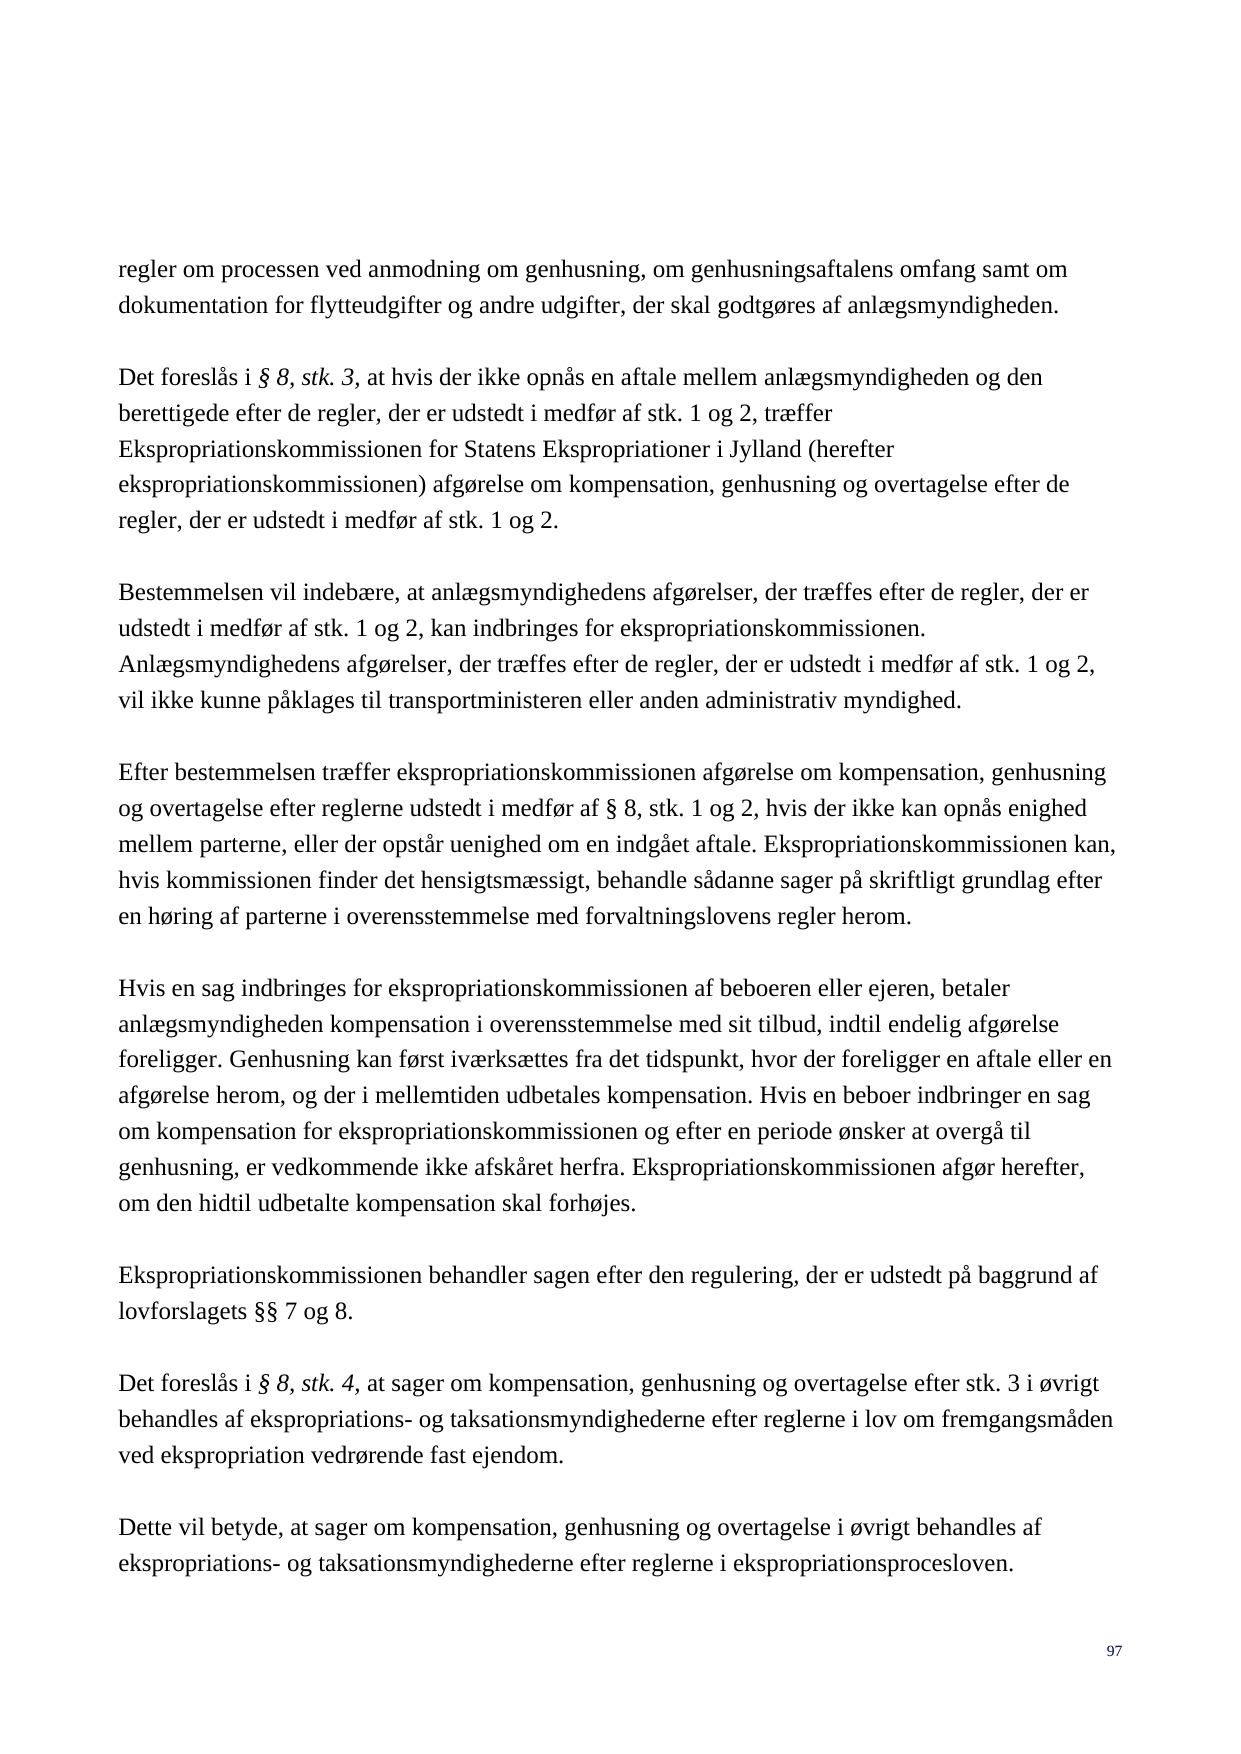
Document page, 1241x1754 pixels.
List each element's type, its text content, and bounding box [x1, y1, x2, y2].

text Det foreslås i § 8, stk. 3, at hvis der ikke opnås en aftale mellem anlægsmyndigheden og den berettigede efter de regler, der er udstedt i medfør af stk. 1 og 2, træffer Ekspropriationskommissionen for Statens Ekspropriationer i Jylland (herefter ekspropriationskommissionen) afgørelse om kompensation, genhusning og overtagelse efter de regler, der er udstedt i medfør af stk. 1 og 2. [118, 362, 1122, 534]
text Hvis en sag indbringes for ekspropriationskommissionen af beboeren eller ejeren, betaler anlægsmyndigheden kompensation i overensstemmelse med sit tilbud, indtil endelig afgørelse foreligger. Genhusning kan først iværksættes fra det tidspunkt, hvor der foreligger en aftale eller en afgørelse herom, og der i mellemtiden udbetales kompensation. Hvis en beboer indbringer en sag om kompensation for ekspropriationskommissionen og efter en periode ønsker at overgå til genhusning, er vedkommende ikke afskåret herfra. Ekspropriationskommissionen afgør herefter, om den hidtil udbetalte kompensation skal forhøjes. [118, 973, 1122, 1217]
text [118, 254, 1122, 319]
text Dette vil betyde, at sager om kompensation, genhusning og overtagelse i øvrigt behandles af ekspropriations- og taksationsmyndighederne efter reglerne i ekspropriationsprocesloven. [118, 1512, 1122, 1576]
text Ekspropriationskommissionen behandler sagen efter den regulering, der er udstedt på baggrund af lovforslagets §§ 7 og 8. [118, 1260, 1122, 1325]
text Efter bestemmelsen træffer ekspropriationskommissionen afgørelse om kompensation, genhusning og overtagelse efter reglerne udstedt i medfør af § 8, stk. 1 og 2, hvis der ikke kan opnås enighed mellem parterne, eller der opstår uenighed om en indgået aftale. Ekspropriationskommissionen kan, hvis kommissionen finder det hensigtsmæssigt, behandle sådanne sager på skriftligt grundlag efter en høring af parterne i overensstemmelse med forvaltningslovens regler herom. [118, 757, 1122, 929]
text Det foreslås i § 8, stk. 4, at sager om kompensation, genhusning og overtagelse efter stk. 3 i øvrigt behandles af ekspropriations- og taksationsmyndighederne efter reglerne i lov om fremgangsmåden ved ekspropriation vedrørende fast ejendom. [118, 1368, 1122, 1469]
text Bestemmelsen vil indebære, at anlægsmyndighedens afgørelser, der træffes efter de regler, der er udstedt i medfør af stk. 1 og 2, kan indbringes for ekspropriationskommissionen. Anlægsmyndighedens afgørelser, der træffes efter de regler, der er udstedt i medfør af stk. 1 og 2, vil ikke kunne påklages til transportministeren eller anden administrativ myndighed. [118, 577, 1122, 714]
